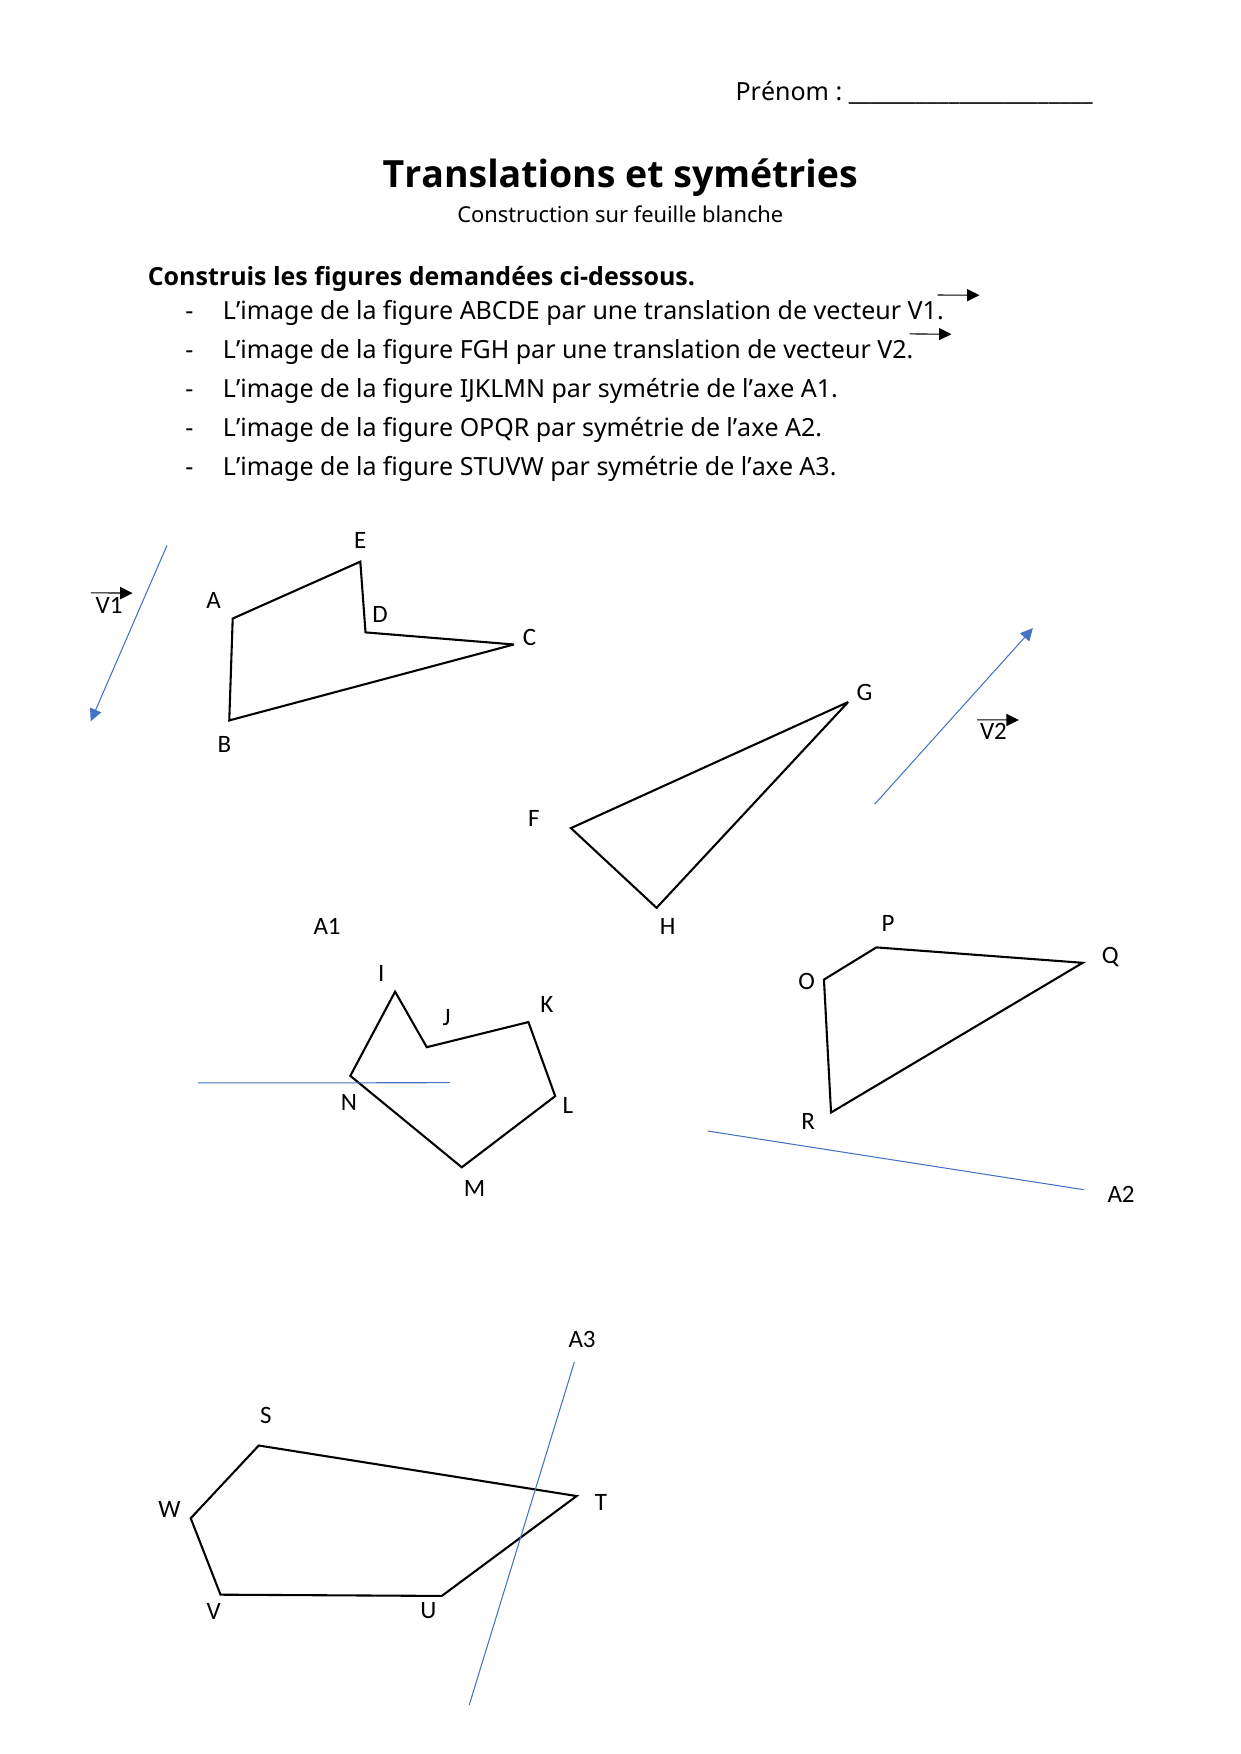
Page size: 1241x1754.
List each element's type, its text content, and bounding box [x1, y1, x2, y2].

text Construis les figures demandées ci-dessous. [148, 258, 1093, 292]
text Translations et symétries [148, 148, 1093, 199]
list L’image de la figure FGH par une translation de vecteur V2. [185, 331, 1093, 366]
list L’image de la figure STUVW par symétrie de l’axe A3. [185, 449, 1093, 483]
list L’image de la figure OPQR par symétrie de l’axe A2. [185, 410, 1093, 444]
list L’image de la figure ABCDE par une translation de vecteur V1. [185, 292, 1093, 326]
text Construction sur feuille blanche [148, 199, 1093, 228]
list L’image de la figure IJKLMN par symétrie de l’axe A1. [185, 371, 1093, 405]
